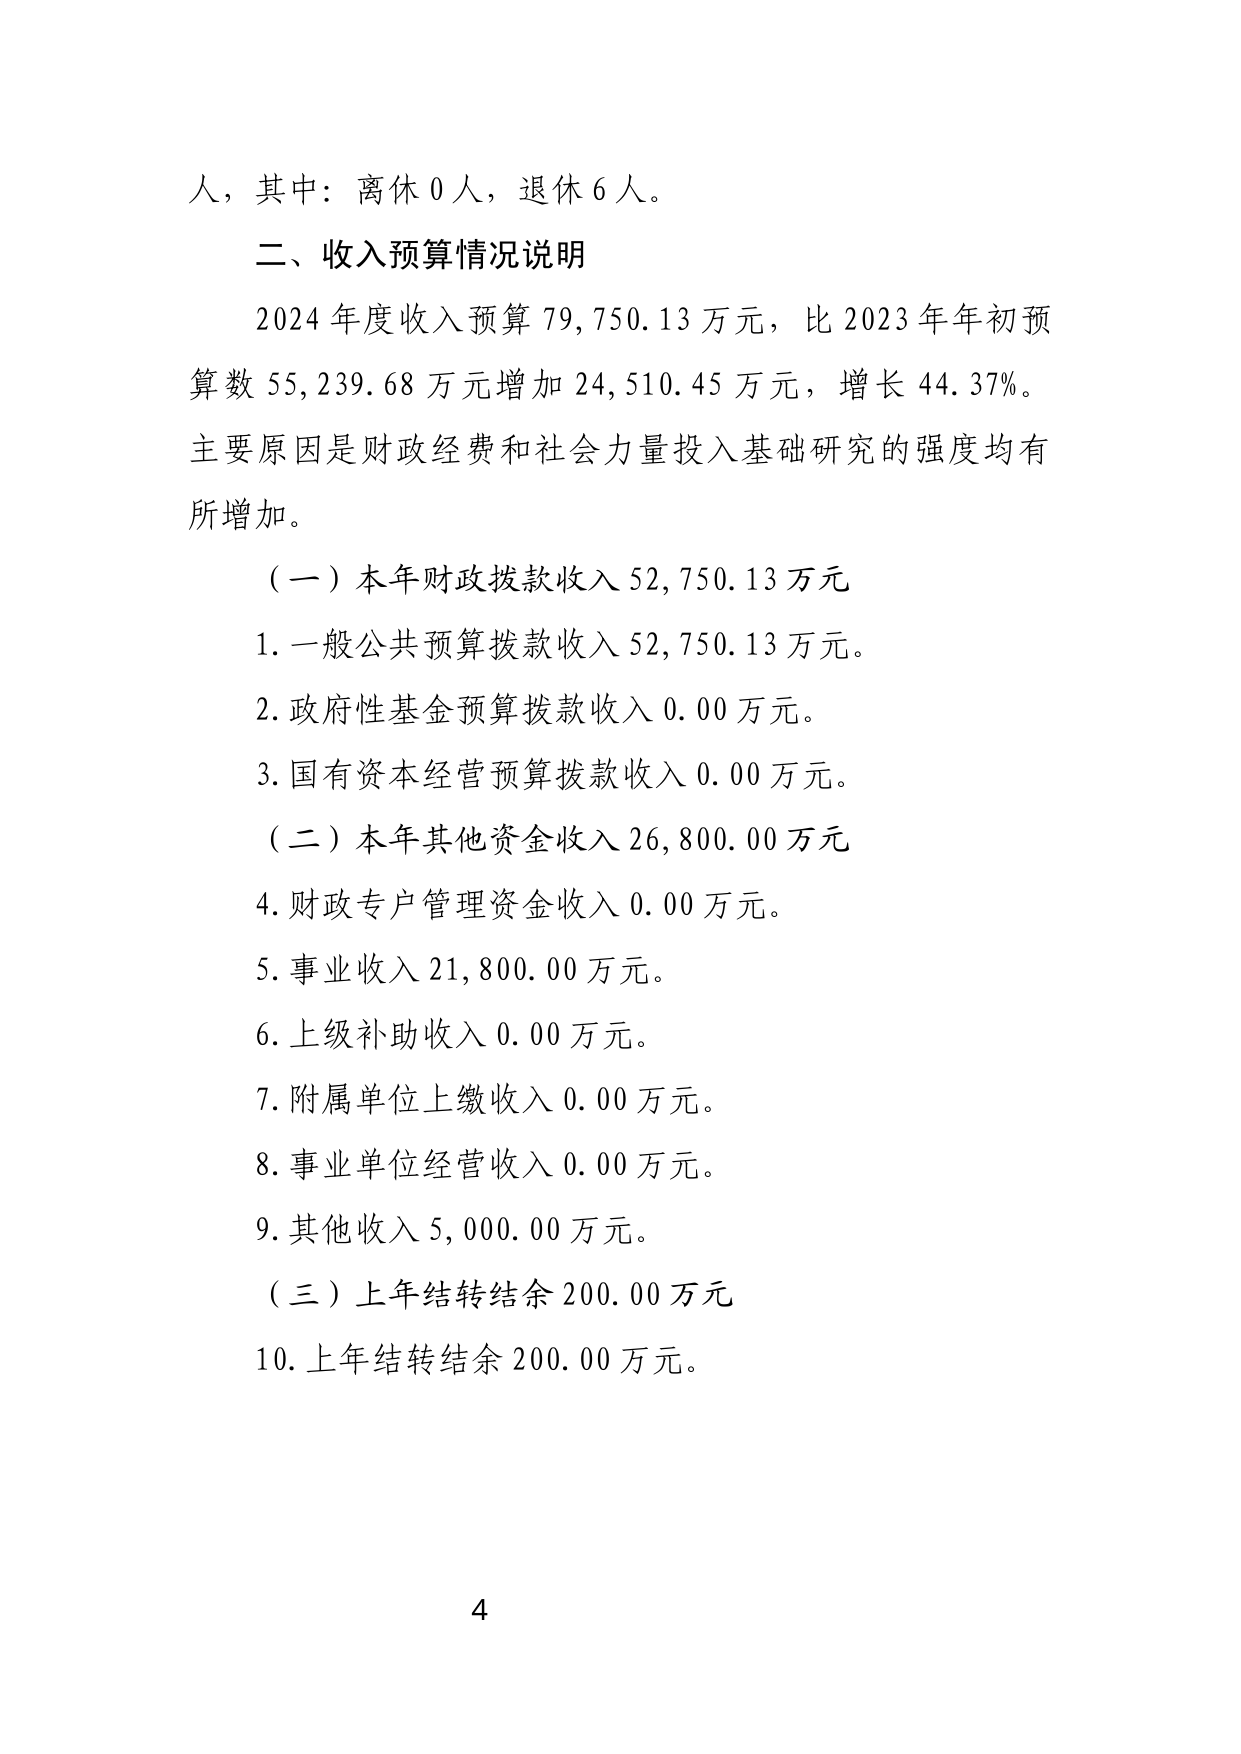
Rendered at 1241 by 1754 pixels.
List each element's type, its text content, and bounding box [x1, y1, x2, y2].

text 5.事业收入21,800.00万元。 [187, 935, 1053, 1000]
text 2024年度收入预算79,750.13万元，比2023年年初预算数55,239.68万元增加24,510.45万元，增长44.37%。主要原因是财政经费和社会力量投入基础研究的强度均有所增加。 [187, 285, 1053, 545]
text 9.其他收入5,000.00万元。 [187, 1195, 1053, 1260]
text 1.一般公共预算拨款收入52,750.13万元。 [187, 610, 1053, 675]
text 8.事业单位经营收入0.00万元。 [187, 1130, 1053, 1195]
text 7.附属单位上缴收入0.00万元。 [187, 1065, 1053, 1130]
text （二）本年其他资金收入26,800.00万元 [187, 805, 1053, 870]
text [187, 155, 1053, 220]
text 10.上年结转结余200.00万元。 [187, 1325, 1053, 1390]
text 6.上级补助收入0.00万元。 [187, 1000, 1053, 1065]
text 3.国有资本经营预算拨款收入0.00万元。 [187, 740, 1053, 805]
text 二、收入预算情况说明 [187, 220, 1053, 285]
text （三）上年结转结余200.00万元 [187, 1260, 1053, 1325]
text 2.政府性基金预算拨款收入0.00万元。 [187, 675, 1053, 740]
text （一）本年财政拨款收入52,750.13万元 [187, 545, 1053, 610]
text 4.财政专户管理资金收入0.00万元。 [187, 870, 1053, 935]
